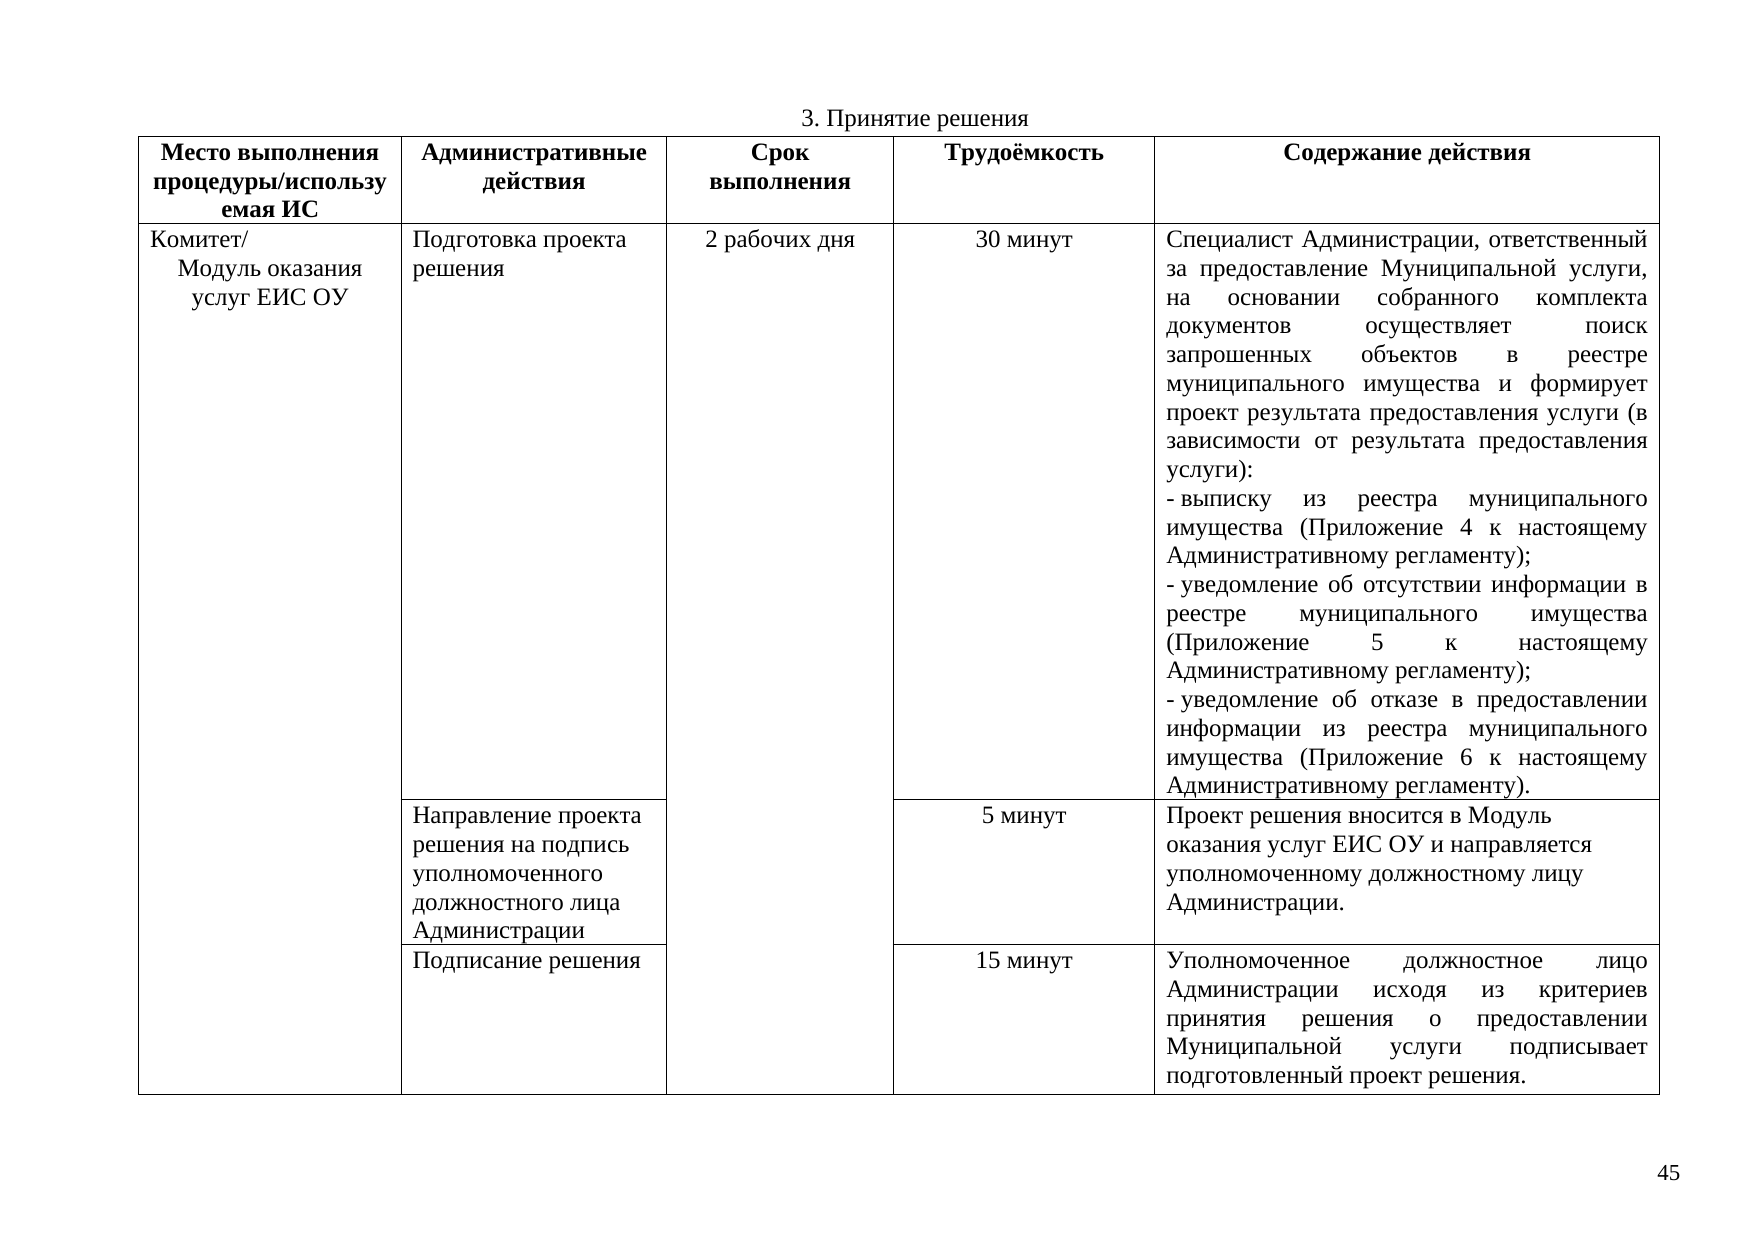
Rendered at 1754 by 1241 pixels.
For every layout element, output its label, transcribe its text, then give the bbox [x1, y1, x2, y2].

table_cell 5 минут [894, 800, 1154, 944]
table_cell Уполномоченное должностное лицо Администрации исходя из критериев принятия решения о предоставлении Муниципальной услуги подписывает подготовленный проект решения. [1155, 945, 1659, 1094]
table_cell Подготовка проекта решения [402, 224, 666, 799]
table_cell Направление проекта решения на подпись уполномоченного должностного лица Администрации [402, 800, 666, 944]
table_header Срок выполнения [667, 137, 893, 223]
table_cell Специалист Администрации, ответственный за предоставление Муниципальной услуги, на основании собранного комплекта документов осуществляет поиск запрошенных объектов в реестре муниципального имущества и формирует проект результата предоставления услуги (в зависимости от результата предоставления услуги): - выписку из реестра муниципального имущества (Приложение 4 к настоящему Административному регламенту); - уведомление об отсутствии информации в реестре муниципального имущества (Приложение 5 к настоящему Административному регламенту); - уведомление об отказе в предоставлении информации из реестра муниципального имущества (Приложение 6 к настоящему Административному регламенту). [1155, 224, 1659, 799]
text 3. Принятие решения [150, 103, 1680, 132]
table_cell Проект решения вносится в Модуль оказания услуг ЕИС ОУ и направляется уполномоченному должностному лицу Администрации. [1155, 800, 1659, 944]
table_header Место выполнения процедуры/используемая ИС [139, 137, 401, 223]
table_cell 15 минут [894, 945, 1154, 1094]
table_header Трудоёмкость [894, 137, 1154, 223]
table_cell 30 минут [894, 224, 1154, 799]
table_cell 2 рабочих дня [667, 224, 893, 1094]
table_header Содержание действия [1155, 137, 1659, 223]
table_header Административные действия [402, 137, 666, 223]
table_cell Подписание решения [402, 945, 666, 1094]
table_cell Комитет/ Модуль оказания услуг ЕИС ОУ [139, 224, 401, 1094]
